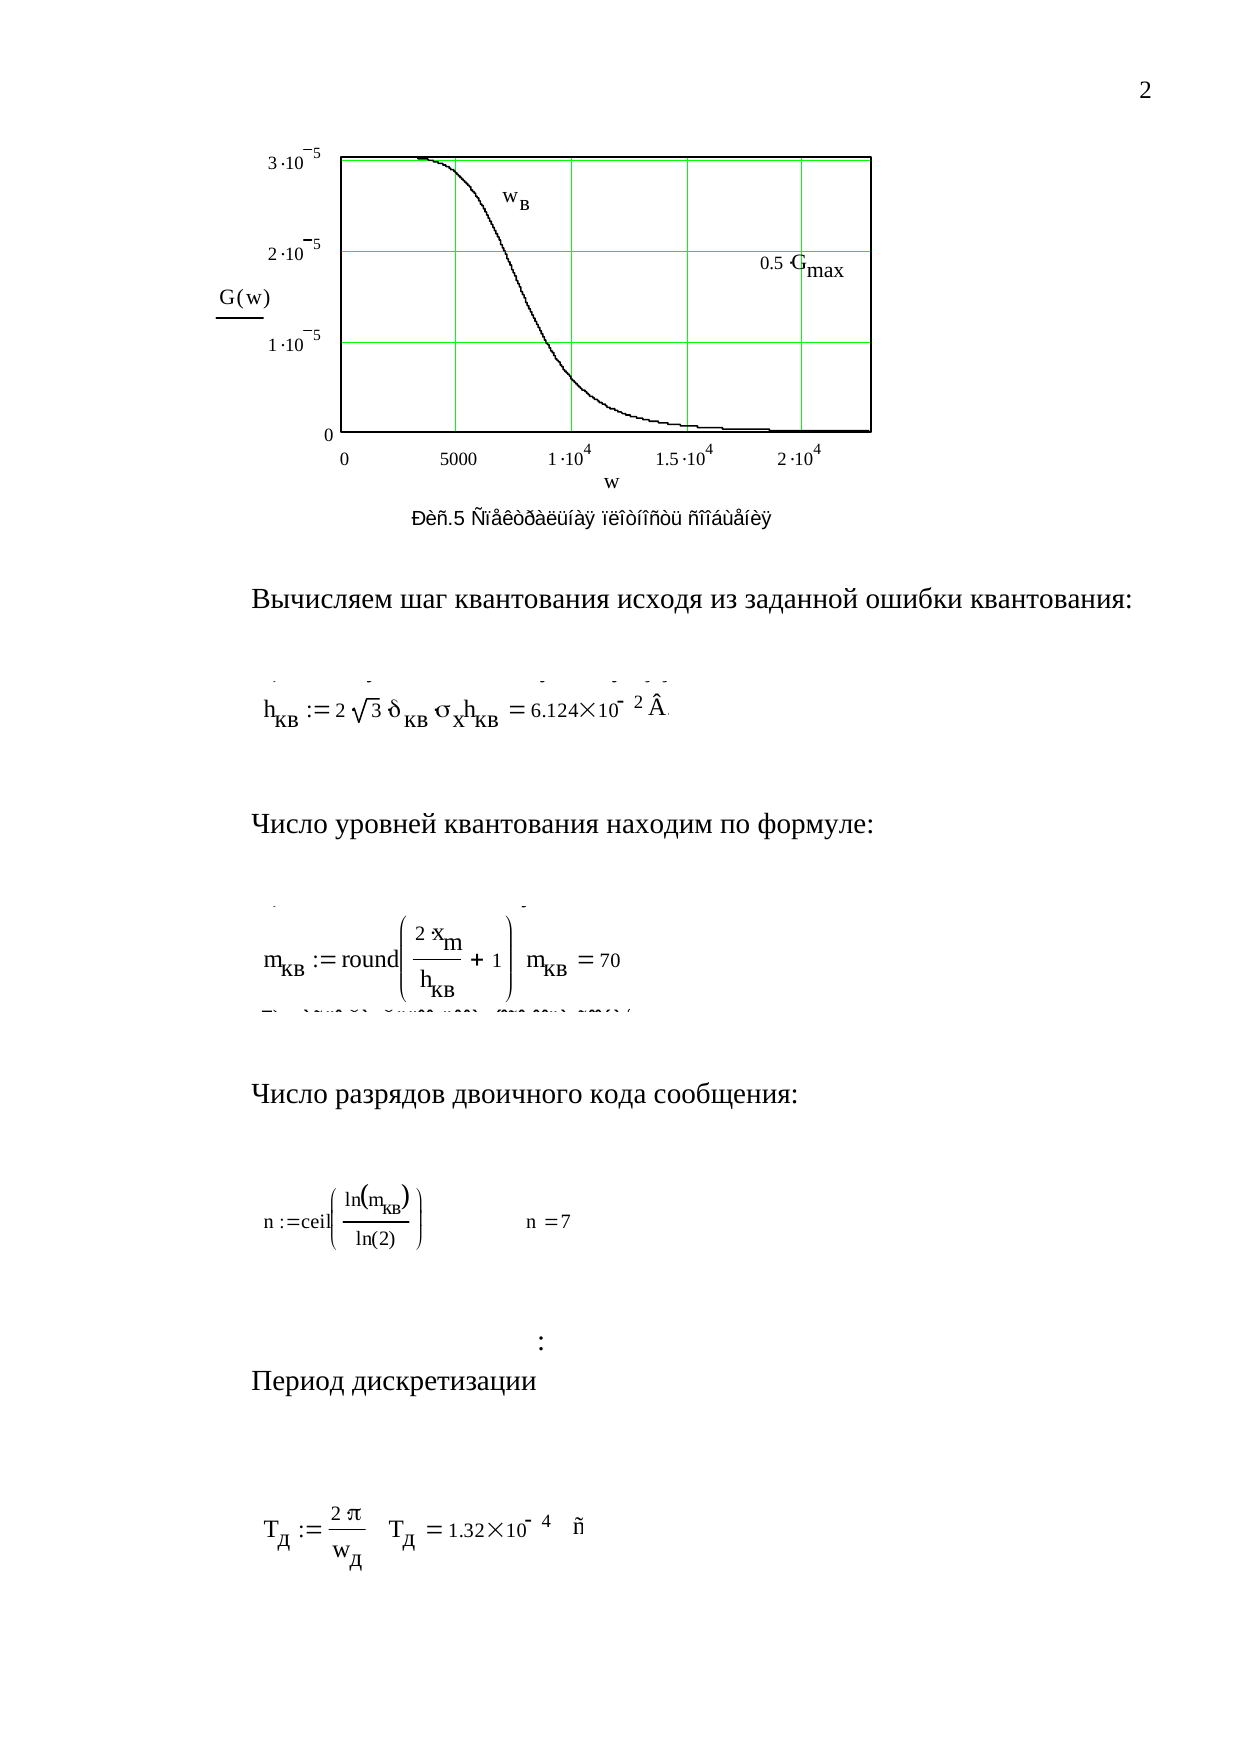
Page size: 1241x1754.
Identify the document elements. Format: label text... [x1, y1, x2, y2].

text Число разрядов двоичного кода сообщения: [177, 1076, 1152, 1109]
text Период дискретизации: [177, 1323, 1152, 1397]
text Число уровней квантования находим по формуле: [177, 806, 1152, 839]
text Вычисляем шаг квантования исходя из заданной ошибки квантования: [177, 581, 1152, 614]
